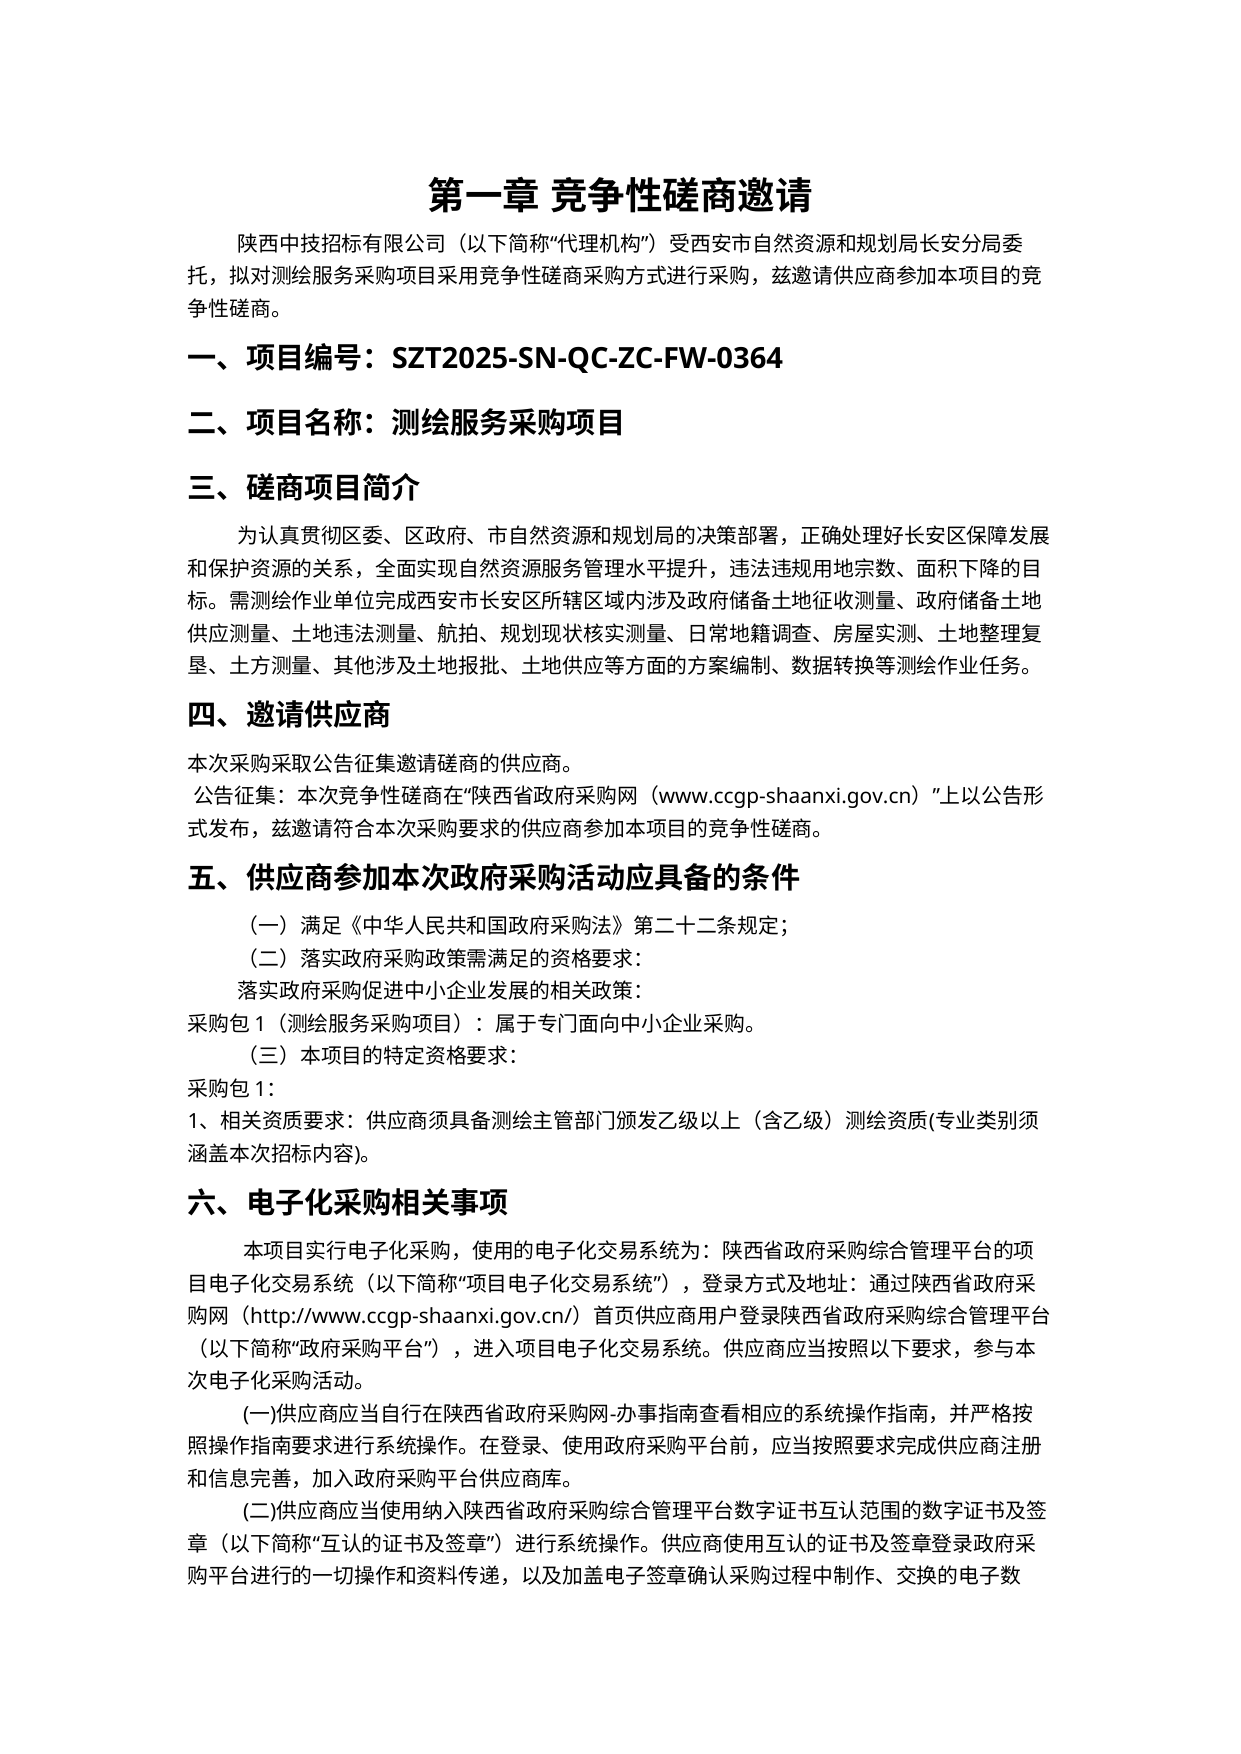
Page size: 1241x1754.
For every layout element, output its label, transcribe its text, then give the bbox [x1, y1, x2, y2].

text （二）落实政府采购政策需满足的资格要求： [187, 942, 1053, 974]
text 1、相关资质要求：供应商须具备测绘主管部门颁发乙级以上（含乙级）测绘资质(专业类别须涵盖本次招标内容)。 [187, 1104, 1053, 1169]
text 三、磋商项目简介 [187, 454, 1053, 519]
text 第一章 竞争性磋商邀请 [187, 162, 1053, 227]
text 为认真贯彻区委、区政府、市自然资源和规划局的决策部署，正确处理好长安区保障发展和保护资源的关系，全面实现自然资源服务管理水平提升，违法违规用地宗数、面积下降的目标。需测绘作业单位完成西安市长安区所辖区域内涉及政府储备土地征收测量、政府储备土地供应测量、土地违法测量、航拍、规划现状核实测量、日常地籍调查、房屋实测、土地整理复垦、土方测量、其他涉及土地报批、土地供应等方面的方案编制、数据转换等测绘作业任务。 [187, 519, 1053, 682]
text 六、电子化采购相关事项 [187, 1169, 1053, 1234]
text 落实政府采购促进中小企业发展的相关政策： [187, 974, 1053, 1007]
text 公告征集：本次竞争性磋商在“陕西省政府采购网（www.ccgp-shaanxi.gov.cn）”上以公告形式发布，兹邀请符合本次采购要求的供应商参加本项目的竞争性磋商。 [187, 779, 1053, 844]
text （三）本项目的特定资格要求： [187, 1039, 1053, 1072]
text 二、项目名称：测绘服务采购项目 [187, 389, 1053, 454]
text 本项目实行电子化采购，使用的电子化交易系统为：陕西省政府采购综合管理平台的项目电子化交易系统（以下简称“项目电子化交易系统”），登录方式及地址：通过陕西省政府采购网（http://www.ccgp-shaanxi.gov.cn/）首页供应商用户登录陕西省政府采购综合管理平台（以下简称“政府采购平台”），进入项目电子化交易系统。供应商应当按照以下要求，参与本次电子化采购活动。 [187, 1234, 1053, 1397]
text 一、项目编号：SZT2025-SN-QC-ZC-FW-0364 [187, 324, 1053, 389]
text 采购包1： [187, 1072, 1053, 1104]
text 五、供应商参加本次政府采购活动应具备的条件 [187, 844, 1053, 909]
text (一)供应商应当自行在陕西省政府采购网-办事指南查看相应的系统操作指南，并严格按照操作指南要求进行系统操作。在登录、使用政府采购平台前，应当按照要求完成供应商注册和信息完善，加入政府采购平台供应商库。 [187, 1397, 1053, 1494]
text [187, 1494, 1053, 1592]
text 本次采购采取公告征集邀请磋商的供应商。 [187, 747, 1053, 779]
text （一）满足《中华人民共和国政府采购法》第二十二条规定； [187, 909, 1053, 942]
text 陕西中技招标有限公司（以下简称“代理机构”）受西安市自然资源和规划局长安分局委托，拟对测绘服务采购项目采用竞争性磋商采购方式进行采购，兹邀请供应商参加本项目的竞争性磋商。 [187, 227, 1053, 324]
text 采购包1（测绘服务采购项目）：属于专门面向中小企业采购。 [187, 1007, 1053, 1039]
text 四、邀请供应商 [187, 682, 1053, 747]
